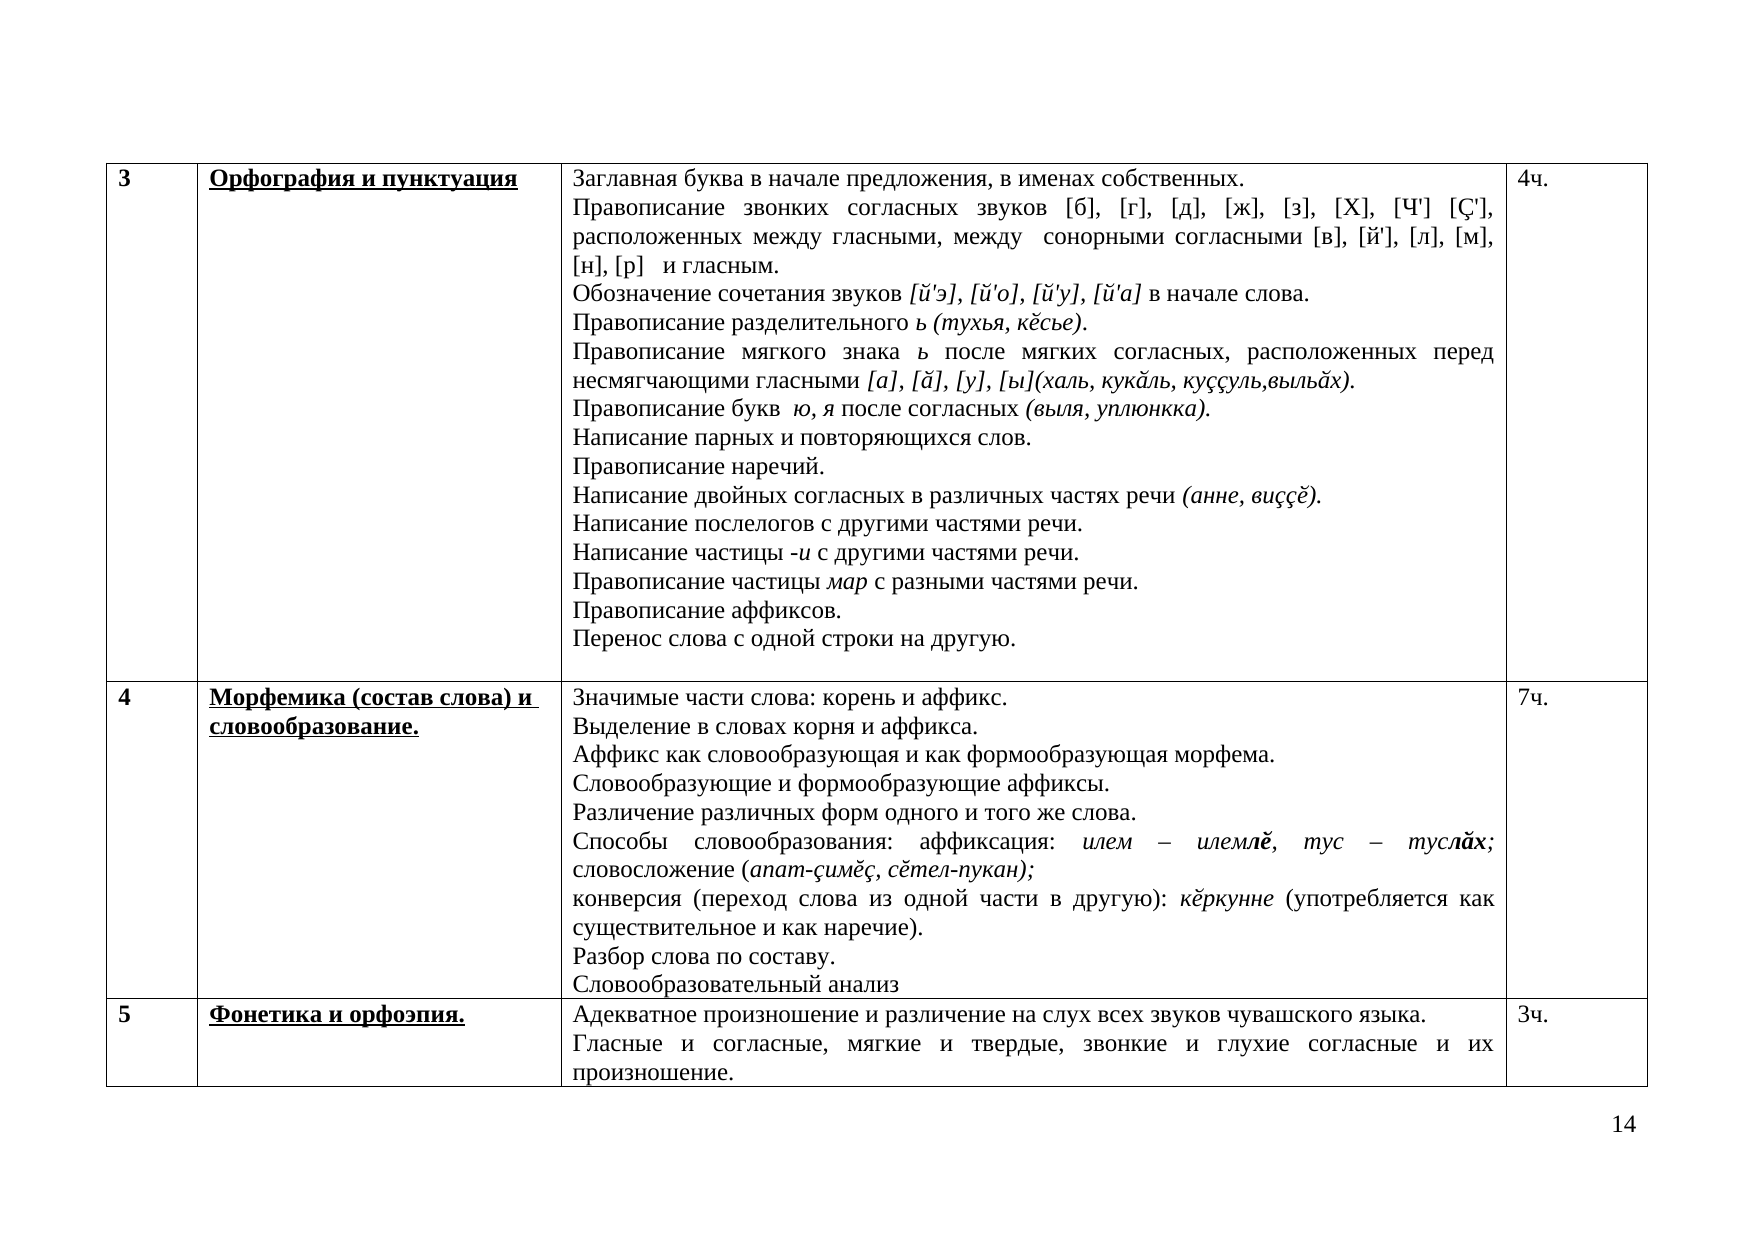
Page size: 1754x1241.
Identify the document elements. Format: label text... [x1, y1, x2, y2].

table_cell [562, 999, 1506, 1086]
table_cell 5 [107, 999, 197, 1086]
table_cell 4ч. [1507, 164, 1647, 681]
table_cell Значимые части слова: корень и аффикс. Выделение в словах корня и аффикса. Аффикс как словообразующая и как формообразующая морфема. Словообразующие и формообразующие аффиксы. Различение различных форм одного и того же слова. Способы словообразования: аффиксация: илем – илемлӗ, тус – туслӑх; словосложение (апат-çимĕç, сĕтел-пукан); конверсия (переход слова из одной части в другую): кӗркунне (употребляется как существительное и как наречие). Разбор слова по составу. Словообразовательный анализ [562, 682, 1506, 998]
table_cell Орфография и пунктуация [198, 164, 561, 681]
table_cell Морфемика (состав слова) и словообразование. [198, 682, 561, 998]
table_cell 4 [107, 682, 197, 998]
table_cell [198, 999, 561, 1086]
table_cell 7ч. [1507, 682, 1647, 998]
table_cell Заглавная буква в начале предложения, в именах собственных. Правописание звонких согласных звуков [б], [г], [д], [ж], [з], [Х], [Ч'] [Ç'], расположенных между гласными, между сонорными согласными [в], [й'], [л], [м], [н], [р] и гласным. Обозначение сочетания звуков [й'э], [й'о], [й'у], [й'а] в начале слова. Правописание разделительного ь (тухья, кӗсье). Правописание мягкого знака ь после мягких согласных, расположенных перед несмягчающими гласными [а], [ӑ], [у], [ы](халь, кукӑль, куççуль,выльӑх). Правописание букв ю, я после согласных (выля, уплюнкка). Написание парных и повторяющихся слов. Правописание наречий. Написание двойных согласных в различных частях речи (анне, виççӗ). Написание послелогов с другими частями речи. Написание частицы -и с другими частями речи. Правописание частицы мар с разными частями речи. Правописание аффиксов. Перенос слова с одной строки на другую. [562, 164, 1506, 681]
table_cell 3ч. [1507, 999, 1647, 1086]
table_cell 3 [107, 164, 197, 681]
